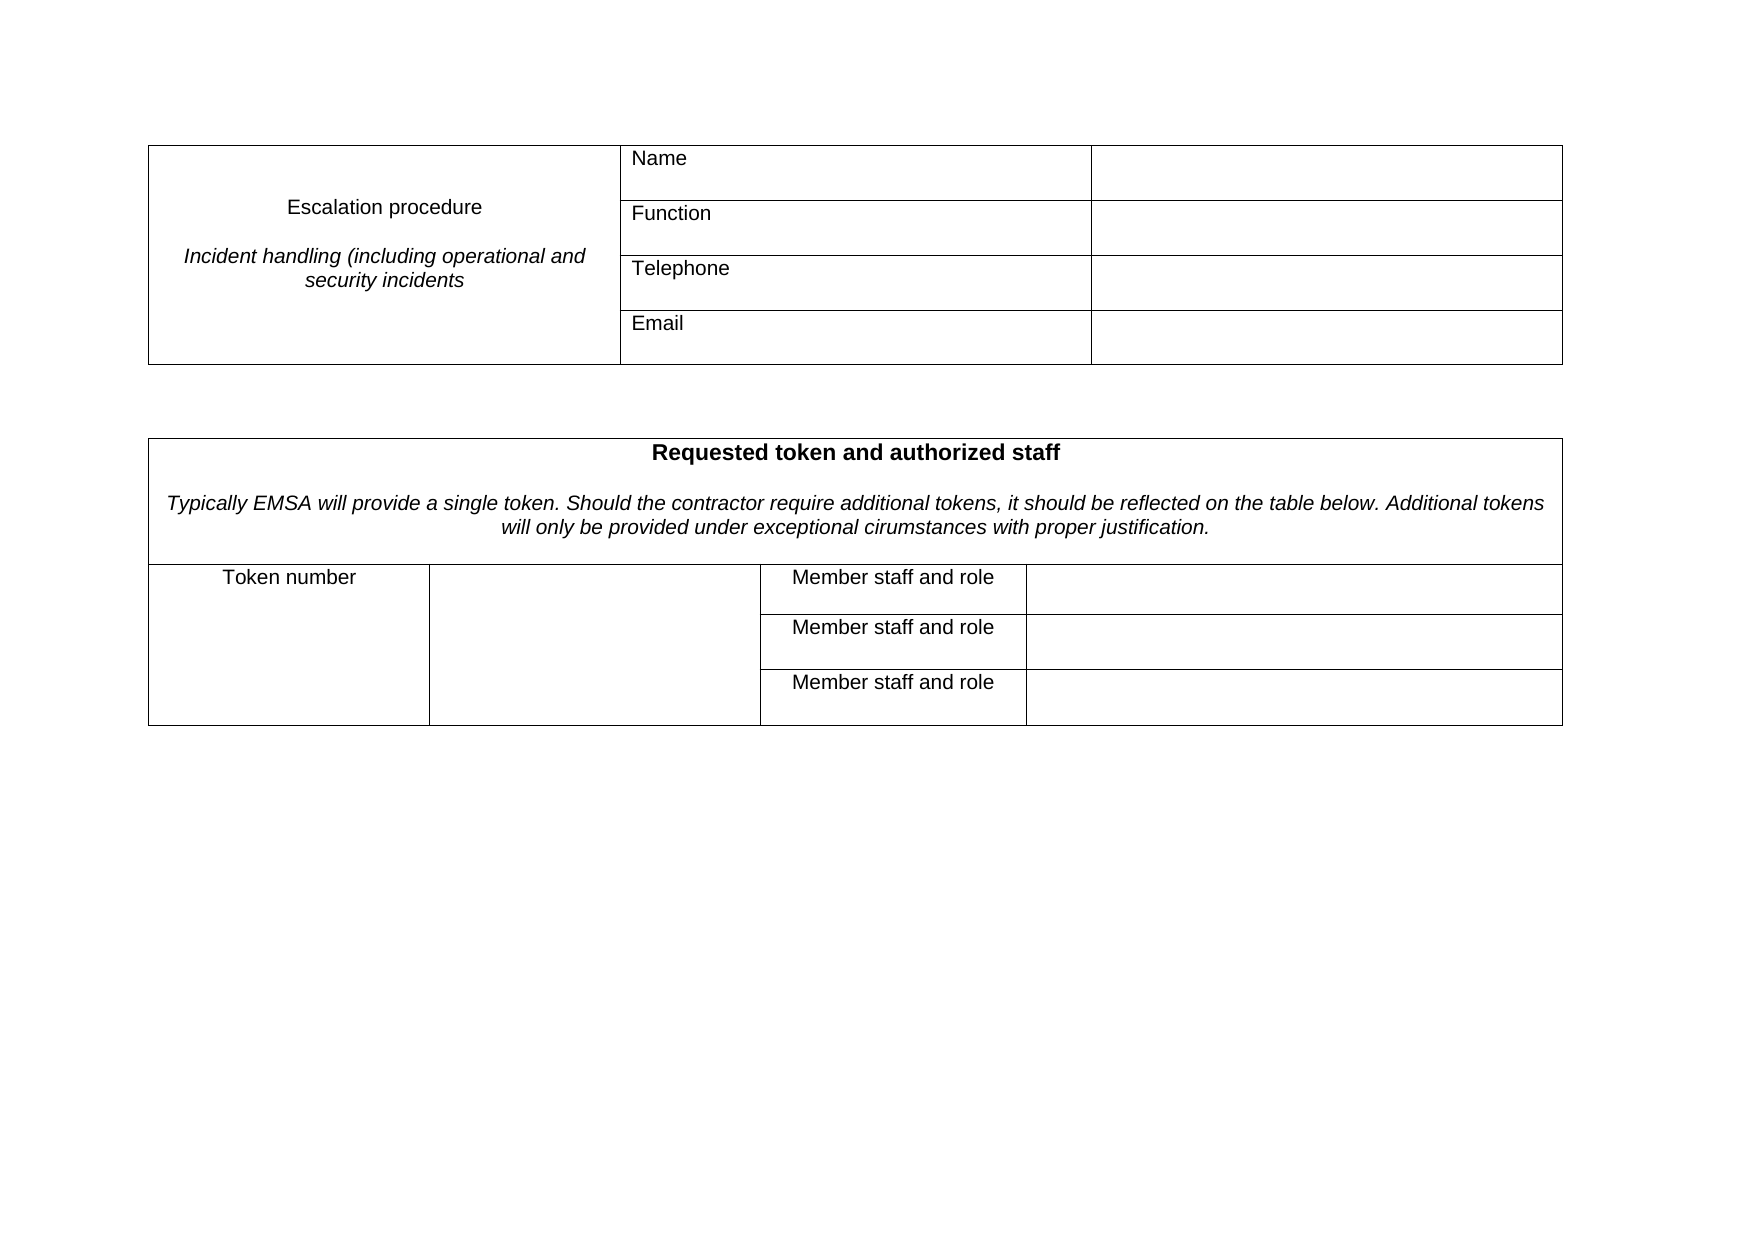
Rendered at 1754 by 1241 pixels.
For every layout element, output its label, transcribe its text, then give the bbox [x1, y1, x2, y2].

table_cell [1027, 615, 1562, 669]
table_cell Email [621, 311, 1091, 364]
table_cell Function [621, 201, 1091, 255]
table_cell [1092, 311, 1562, 364]
table_cell [1027, 565, 1562, 613]
table_cell Member staff and role [761, 565, 1026, 613]
table_header [1092, 146, 1562, 200]
table_cell [1092, 256, 1562, 309]
table_header Requested token and authorized staff Typically EMSA will provide a single token. Should the contractor require additional tokens, it should be reflected on the table below. Additional tokens will only be provided under exceptional cirumstances with proper justification. [149, 439, 1562, 563]
table_cell Token number [149, 565, 429, 725]
table_cell [1027, 670, 1562, 725]
table_header Name [621, 146, 1091, 200]
table_cell [430, 565, 760, 725]
table_cell [1092, 201, 1562, 255]
table_header Escalation procedure Incident handling (including operational and security incidents [149, 146, 620, 364]
table_cell Member staff and role [761, 670, 1026, 725]
table_cell Member staff and role [761, 615, 1026, 669]
table_cell Telephone [621, 256, 1091, 309]
